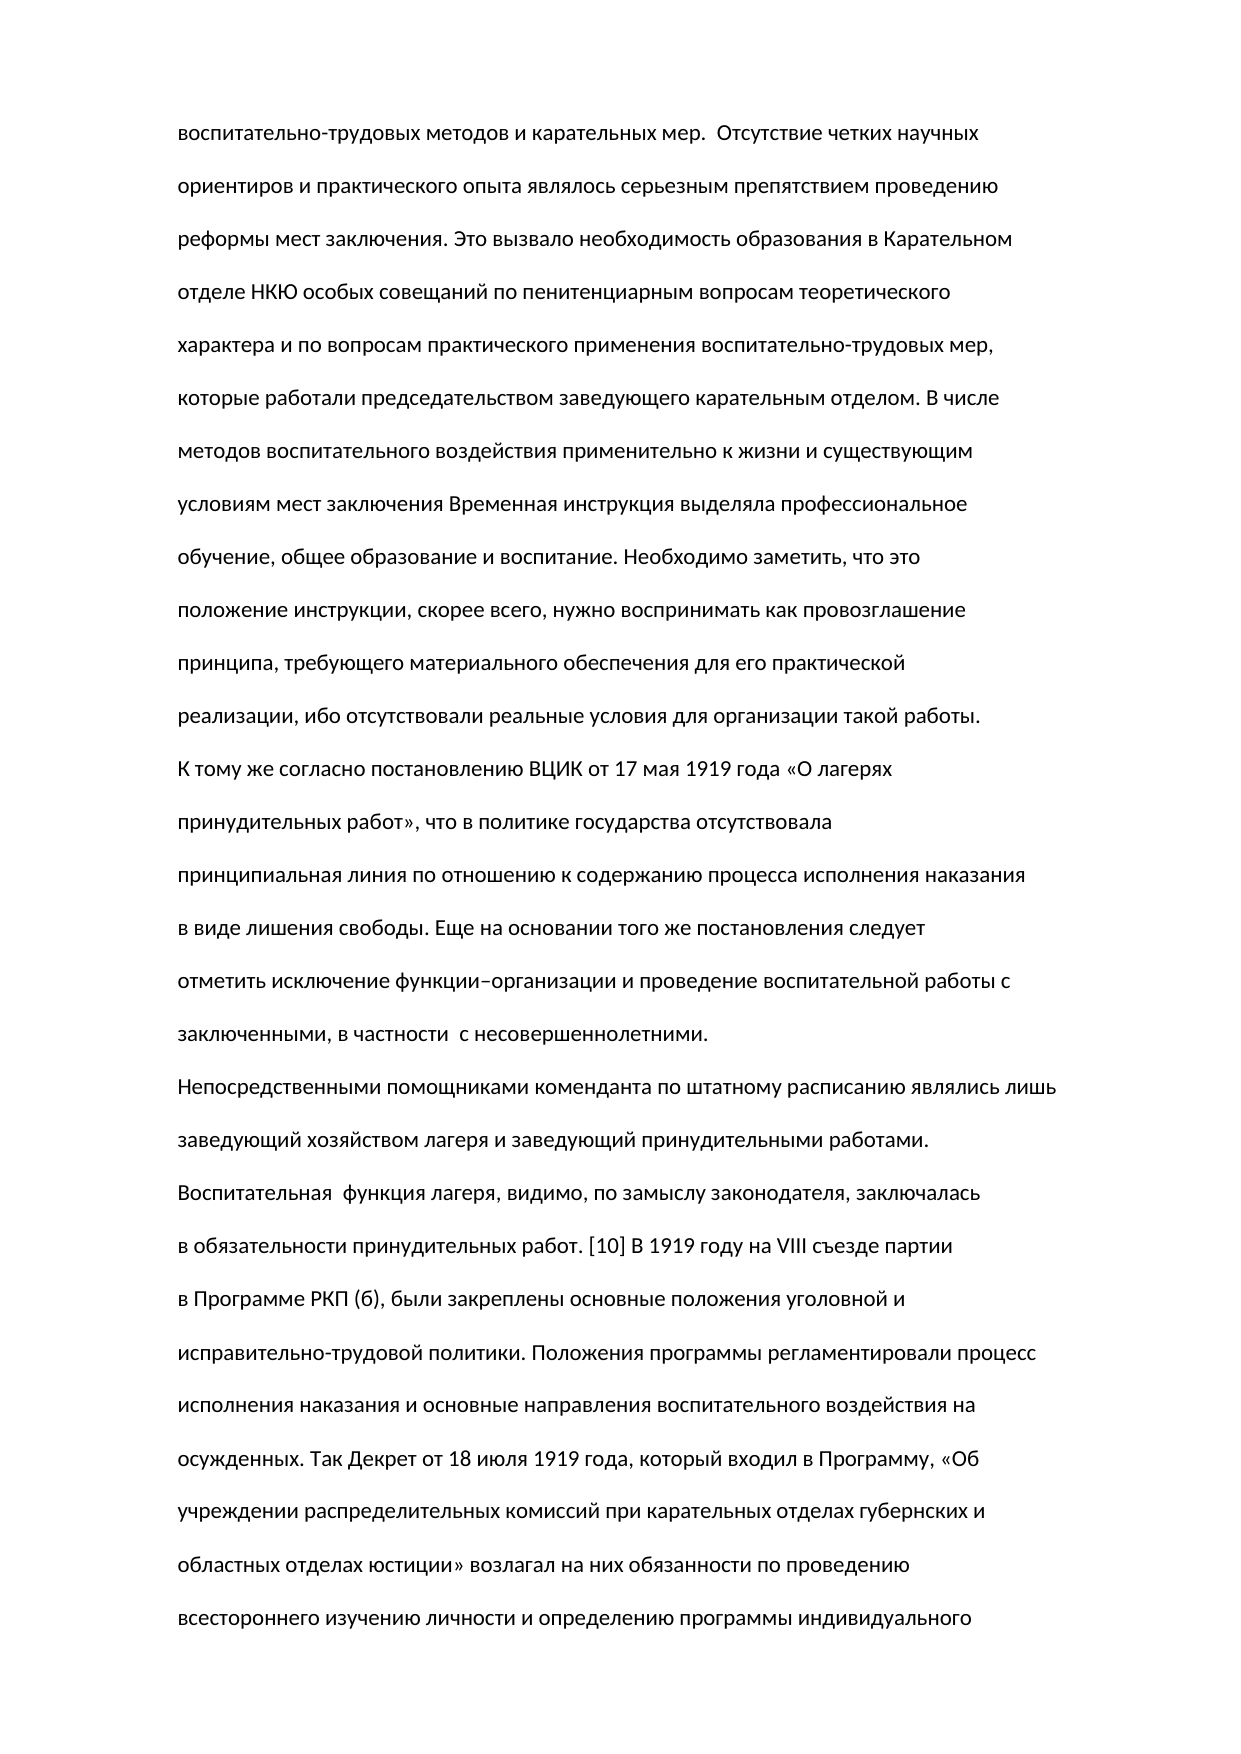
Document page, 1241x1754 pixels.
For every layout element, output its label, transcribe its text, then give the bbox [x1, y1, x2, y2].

text воспитательно-трудовых методов и карательных мер. Отсутствие четких научных [177, 118, 1152, 146]
text положение инструкции, скорее всего, нужно воспринимать как провозглашение [177, 595, 1152, 623]
text реформы мест заключения. Это вызвало необходимость образования в Карательном [177, 224, 1152, 252]
text в виде лишения свободы. Еще на основании того же постановления следует [177, 913, 1152, 941]
text отметить исключение функции–организации и проведение воспитательной работы с [177, 966, 1152, 994]
text заключенными, в частности с несовершеннолетними. [177, 1019, 1152, 1047]
text исполнения наказания и основные направления воспитательного воздействия на [177, 1391, 1152, 1419]
text характера и по вопросам практического применения воспитательно-трудовых мер, [177, 330, 1152, 358]
text обучение, общее образование и воспитание. Необходимо заметить, что это [177, 542, 1152, 570]
text которые работали председательством заведующего карательным отделом. В числе [177, 383, 1152, 411]
text принципиальная линия по отношению к содержанию процесса исполнения наказания [177, 860, 1152, 888]
text ориентиров и практического опыта являлось серьезным препятствием проведению [177, 171, 1152, 199]
text методов воспитательного воздействия применительно к жизни и существующим [177, 436, 1152, 464]
text осужденных. Так Декрет от 18 июля 1919 года, который входил в Программу, «Об [177, 1444, 1152, 1472]
text заведующий хозяйством лагеря и заведующий принудительными работами. [177, 1126, 1152, 1153]
text реализации, ибо отсутствовали реальные условия для организации такой работы. [177, 701, 1152, 729]
text К тому же согласно постановлению ВЦИК от 17 мая 1919 года «О лагерях [177, 754, 1152, 782]
text учреждении распределительных комиссий при карательных отделах губернских и [177, 1497, 1152, 1525]
text принудительных работ», что в политике государства отсутствовала [177, 807, 1152, 835]
text всестороннего изучению личности и определению программы индивидуального [177, 1603, 1152, 1631]
text принципа, требующего материального обеспечения для его практической [177, 648, 1152, 676]
text в Программе РКП (б), были закреплены основные положения уголовной и [177, 1284, 1152, 1313]
text Воспитательная функция лагеря, видимо, по замыслу законодателя, заключалась [177, 1178, 1152, 1207]
text в обязательности принудительных работ. [10] В 1919 году на VIII съезде партии [177, 1232, 1152, 1259]
text отделе НКЮ особых совещаний по пенитенциарным вопросам теоретического [177, 277, 1152, 305]
text исправительно-трудовой политики. Положения программы регламентировали процесс [177, 1338, 1152, 1366]
text областных отделах юстиции» возлагал на них обязанности по проведению [177, 1550, 1152, 1578]
text Непосредственными помощниками коменданта по штатному расписанию являлись лишь [177, 1072, 1152, 1101]
text условиям мест заключения Временная инструкция выделяла профессиональное [177, 489, 1152, 517]
